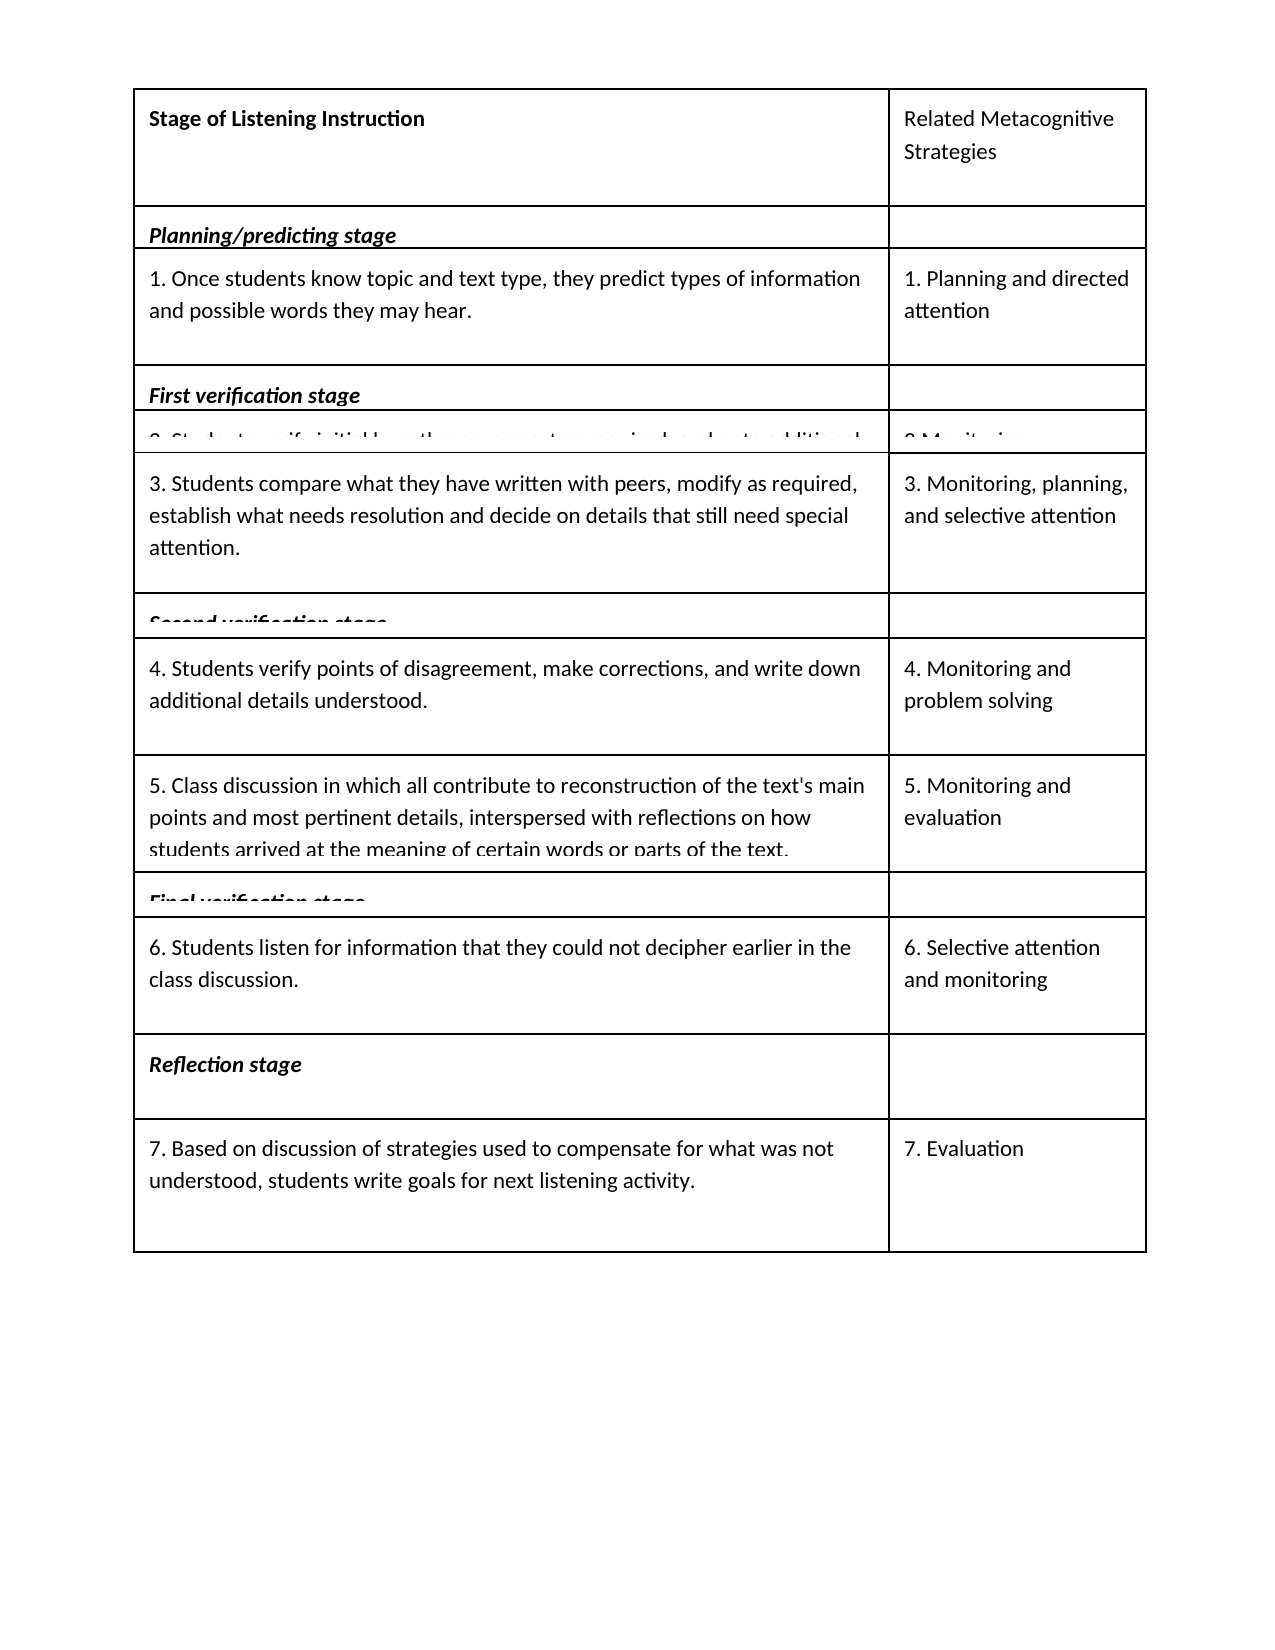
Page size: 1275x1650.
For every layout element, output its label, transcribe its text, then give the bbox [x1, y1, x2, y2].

table_cell [890, 1035, 1145, 1117]
table_cell 2.Monitoring [890, 411, 1145, 452]
table_cell 6. Selective attention and monitoring [890, 918, 1145, 1033]
table_cell Second verification stage [135, 594, 888, 637]
table_cell Reflection stage [135, 1035, 888, 1117]
table_cell 6. Students listen for information that they could not decipher earlier in the class discussion. [135, 918, 888, 1033]
table_cell 1. Once students know topic and text type, they predict types of information and possible words they may hear. [135, 249, 888, 364]
table_cell 7. Based on discussion of strategies used to compensate for what was not understood, students write goals for next listening activity. [135, 1120, 888, 1251]
table_cell 4. Students verify points of disagreement, make corrections, and write down additional details understood. [135, 639, 888, 754]
table_cell [890, 207, 1145, 247]
table_cell 1. Planning and directed attention [890, 249, 1145, 364]
table_cell First verification stage [135, 366, 888, 409]
table_cell 7. Evaluation [890, 1120, 1145, 1251]
table_cell 5. Monitoring and evaluation [890, 756, 1145, 871]
table_header Related Metacognitive Strategies [890, 90, 1145, 204]
table_header Stage of Listening Instruction [135, 90, 888, 204]
table_cell 3. Monitoring, planning, and selective attention [890, 454, 1145, 592]
table_cell 2. Students verify initial hypotheses, correct as required, and note additional information understood. [135, 411, 888, 452]
table_cell 4. Monitoring and problem solving [890, 639, 1145, 754]
table_cell [890, 873, 1145, 916]
table_cell 3. Students compare what they have written with peers, modify as required, establish what needs resolution and decide on details that still need special attention. [135, 453, 888, 592]
table_cell 5. Class discussion in which all contribute to reconstruction of the text's main points and most pertinent details, interspersed with reflections on how students arrived at the meaning of certain words or parts of the text. [135, 756, 888, 871]
table_cell [890, 594, 1145, 637]
table_cell Planning/predicting stage [135, 207, 888, 247]
table_cell Final verification stage [135, 873, 888, 916]
table_cell [890, 366, 1145, 409]
